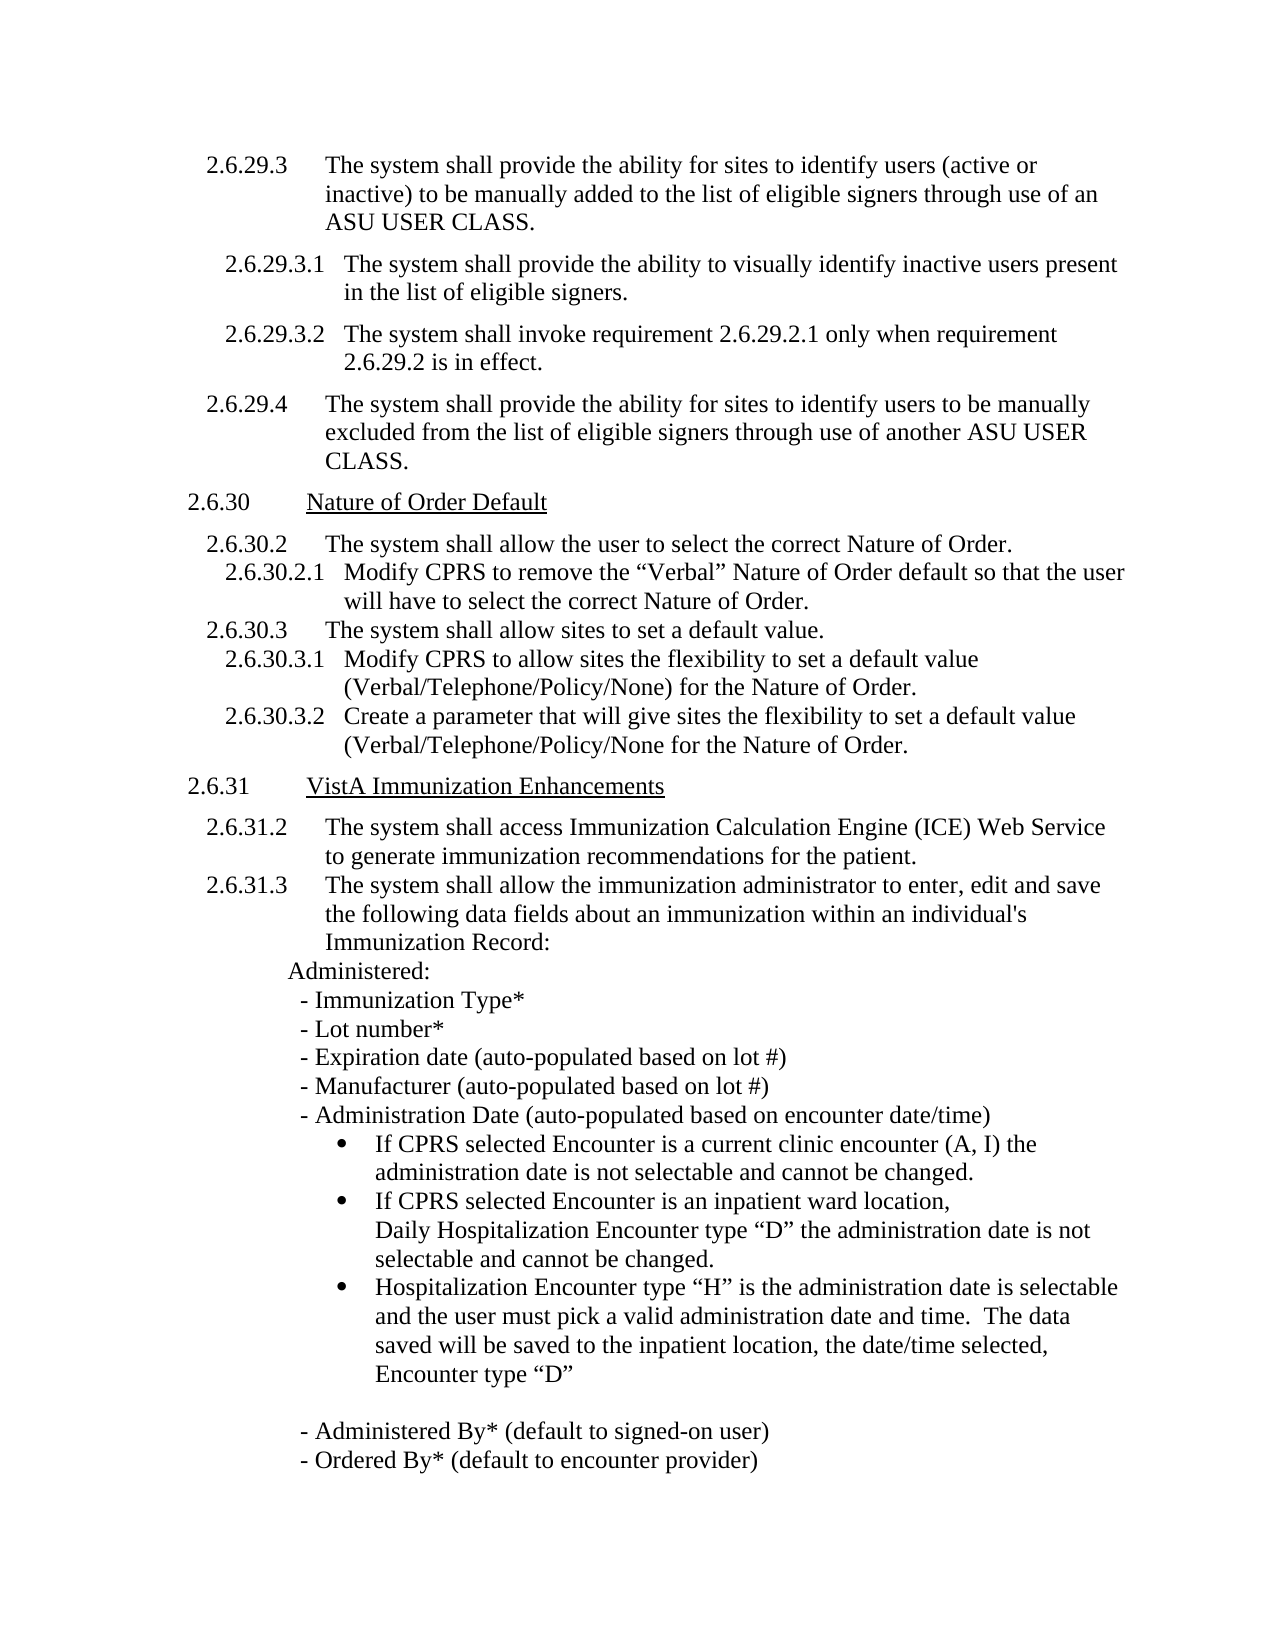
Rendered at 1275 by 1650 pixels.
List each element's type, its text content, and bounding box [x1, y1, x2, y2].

text - Administration Date (auto-populated based on encounter date/time) [300, 1100, 1125, 1129]
list Create a parameter that will give sites the flexibility to set a default value (Verbal/Telephone/Policy/None for the Nature of Order. [225, 701, 1125, 759]
list The system shall allow sites to set a default value. [206, 615, 1125, 644]
text - Manufacturer (auto-populated based on lot #) [300, 1071, 1125, 1100]
list The system shall provide the ability to visually identify inactive users present in the list of eligible signers. [225, 249, 1125, 306]
list Modify CPRS to allow sites the flexibility to set a default value (Verbal/Telephone/Policy/None) for the Nature of Order. [225, 644, 1125, 701]
list The system shall provide the ability for sites to identify users to be manually excluded from the list of eligible signers through use of another ASU USER CLASS. [206, 389, 1125, 475]
text - Immunization Type* [300, 985, 1125, 1014]
list The system shall provide the ability for sites to identify users (active or inactive) to be manually added to the list of eligible signers through use of an ASU USER CLASS. [206, 150, 1125, 236]
text - Expiration date (auto-populated based on lot #) [300, 1042, 1125, 1071]
list If CPRS selected Encounter is an inpatient ward location, [337, 1186, 1125, 1215]
list The system shall access Immunization Calculation Engine (ICE) Web Service to generate immunization recommendations for the patient. [206, 812, 1125, 870]
text - Administered By* (default to signed-on user) [300, 1416, 1125, 1445]
text - Lot number* [300, 1014, 1125, 1042]
list If CPRS selected Encounter is a current clinic encounter (A, I) the administration date is not selectable and cannot be changed. [337, 1129, 1125, 1186]
list Nature of Order Default [187, 487, 1125, 516]
text - Ordered By* (default to encounter provider) [300, 1445, 1125, 1474]
list The system shall allow the user to select the correct Nature of Order. [206, 529, 1125, 557]
text Administered: [281, 956, 1125, 985]
list The system shall allow the immunization administrator to enter, edit and save the following data fields about an immunization within an individual's Immunization Record: [206, 870, 1125, 956]
list Modify CPRS to remove the “Verbal” Nature of Order default so that the user will have to select the correct Nature of Order. [225, 557, 1125, 615]
list The system shall invoke requirement 2.6.29.2.1 only when requirement 2.6.29.2 is in effect. [225, 319, 1125, 376]
list Hospitalization Encounter type “H” is the administration date is selectable and the user must pick a valid administration date and time. The data saved will be saved to the inpatient location, the date/time selected, Encounter type “D” [337, 1272, 1125, 1387]
list VistA Immunization Enhancements [187, 771, 1125, 800]
text Daily Hospitalization Encounter type “D” the administration date is not selectable and cannot be changed. [375, 1215, 1125, 1272]
